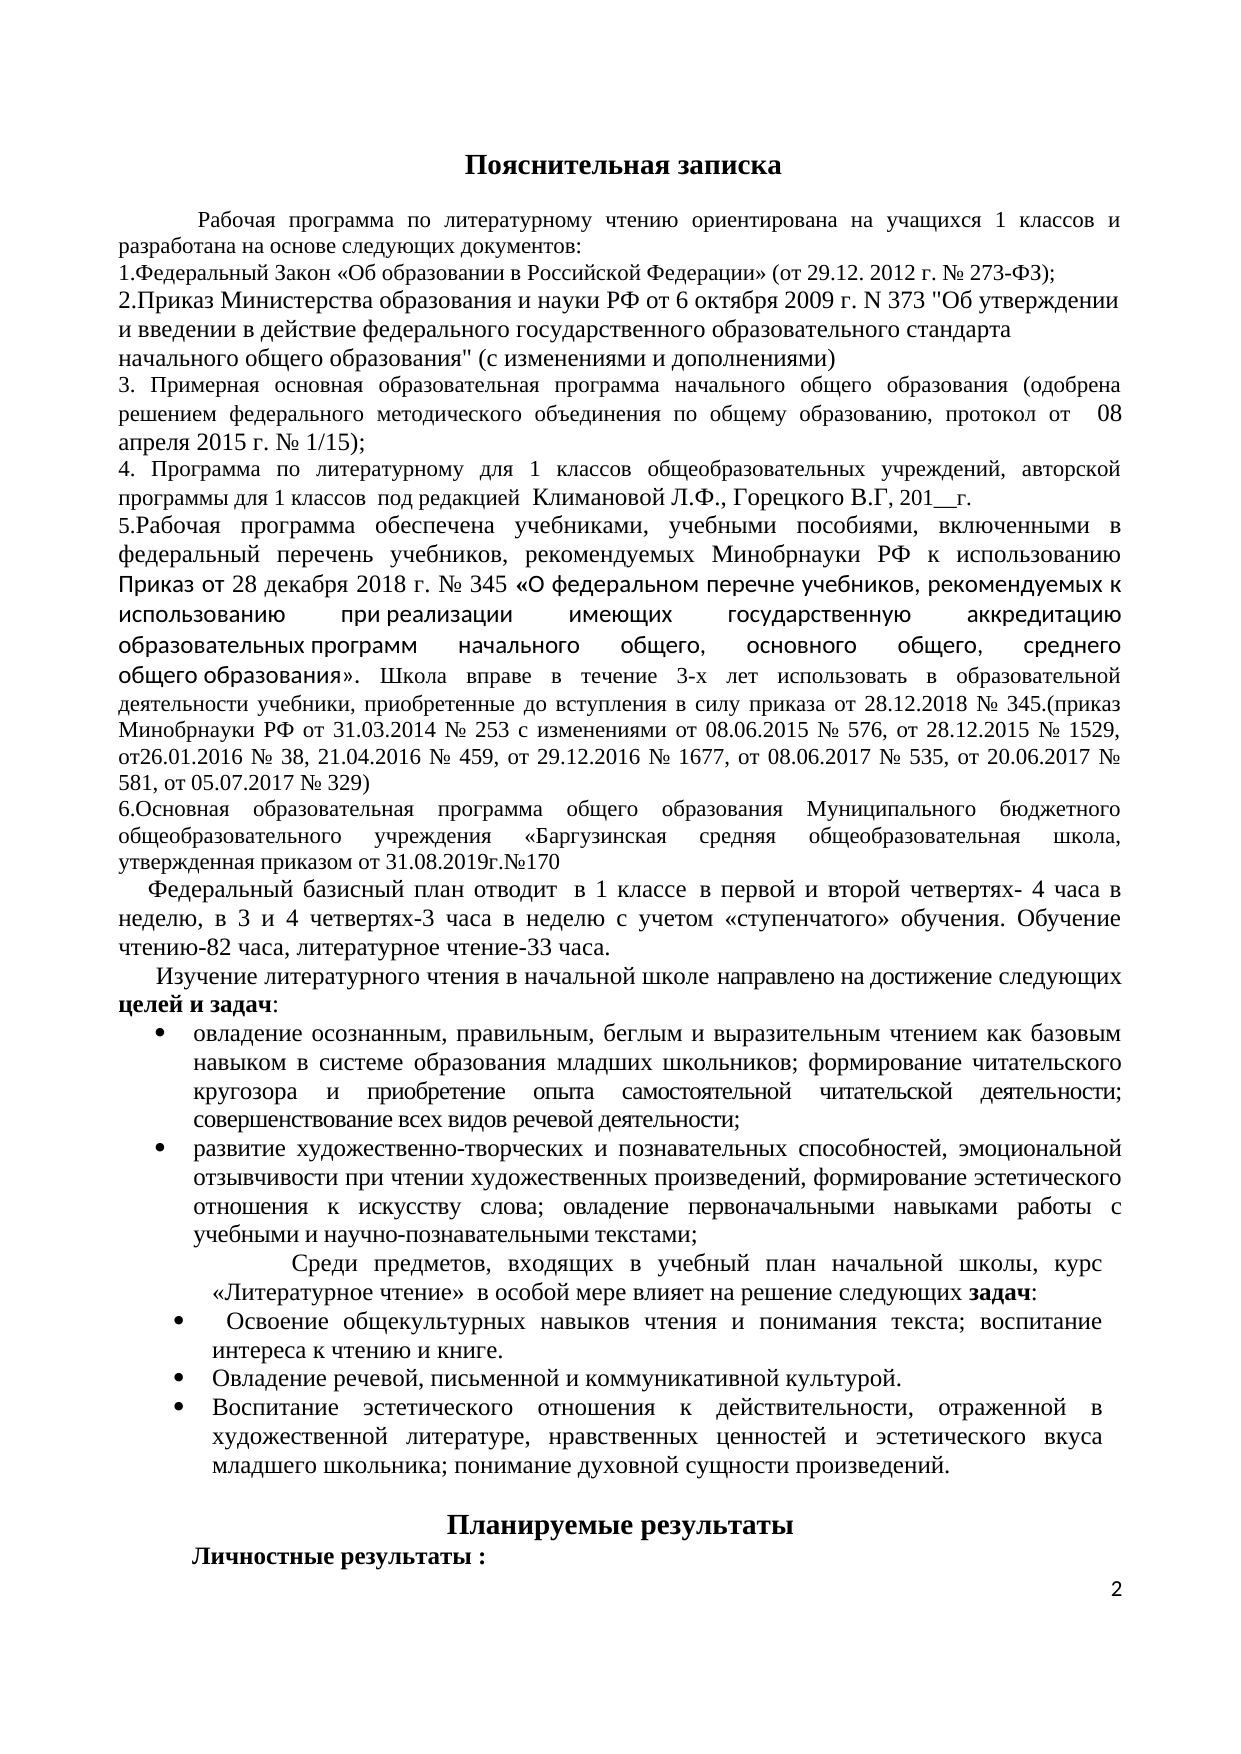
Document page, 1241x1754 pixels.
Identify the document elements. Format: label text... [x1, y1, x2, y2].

list Освоение общекультурных навыков чтения и понимания текста; воспитание интереса к чтению и книге. [174, 1306, 1103, 1363]
text Изучение литературного чтения в начальной школе направлено на достижение следующих целей и задач: [118, 961, 1122, 1018]
text 6.Основная образовательная программа общего образования Муниципального бюджетного общеобразовательного учреждения «Баргузинская средняя общеобразовательная школа, утвержденная приказом от 31.08.2019г.№170 [118, 796, 1122, 874]
text Федеральный базисный план отводит в 1 классе в первой и второй четвертях- 4 часа в неделю, в 3 и 4 четвертях-3 часа в неделю с учетом «ступенчатого» обучения. Обучение чтению-82 часа, литературное чтение-33 часа. [118, 874, 1122, 961]
list Среди предметов, входящих в учебный план начальной школы, курс «Литературное чтение» в особой мере влияет на решение следующих задач: [212, 1248, 1103, 1306]
text Пояснительная записка [118, 147, 1122, 180]
list развитие художественно-творческих и познавательных способностей, эмоциональной отзывчивости при чтении художественных произведений, формирование эстетического отношения к искусству слова; овладение первоначальными навыками работы с учебными и научно-познавательными текстами; [156, 1133, 1122, 1248]
list овладение осознанным, правильным, беглым и выразительным чтением как базовым навыком в системе образования младших школьников; формирование читательского кругозора и приобретение опыта самостоятельной читательской деятельности; совершенствование всех видов речевой деятельности; [156, 1018, 1122, 1133]
text Личностные результаты : [118, 1541, 1122, 1569]
list Овладение речевой, письменной и коммуникативной культурой. [174, 1363, 1103, 1392]
list Воспитание эстетического отношения к действительности, отраженной в художественной литературе, нравственных ценностей и эстетического вкуса младшего школьника; понимание духовной сущности произведений. [174, 1392, 1103, 1478]
text 2.Приказ Министерства образования и науки РФ от 6 октября 2009 г. N 373 "Об утверждении и введении в действие федерального государственного образовательного стандарта начального общего образования" (с изменениями и дополнениями) [118, 285, 1122, 372]
text Рабочая программа по литературному чтению ориентирована на учащихся 1 классов и разработана на основе следующих документов: [118, 206, 1122, 259]
text Планируемые результаты [118, 1507, 1122, 1541]
text 3. Примерная основная образовательная программа начального общего образования (одобрена решением федерального методического объединения по общему образованию, протокол от 08 апреля 2015 г. № 1/15); [118, 372, 1122, 455]
text 4. Программа по литературному для 1 классов общеобразовательных учреждений, авторской программы для 1 классов под редакцией Климановой Л.Ф., Горецкого В.Г, 201__г. [118, 455, 1122, 511]
text 5.Рабочая программа обеспечена учебниками, учебными пособиями, включенными в федеральный перечень учебников, рекомендуемых Минобрнауки РФ к использованию Приказ от 28 декабря 2018 г. № 345 «О федеральном перечне учебников, рекомендуемых к использованию при реализации имеющих государственную аккредитацию образовательных программ начального общего, основного общего, среднего общего образования». Школа вправе в течение 3-х лет использовать в образовательной деятельности учебники, приобретенные до вступления в силу приказа от 28.12.2018 № 345.(приказ Минобрнауки РФ от 31.03.2014 № 253 с изменениями от 08.06.2015 № 576, от 28.12.2015 № 1529, от26.01.2016 № 38, 21.04.2016 № 459, от 29.12.2016 № 1677, от 08.06.2017 № 535, от 20.06.2017 № 581, от 05.07.2017 № 329) [118, 511, 1122, 796]
text 1.Федеральный Закон «Об образовании в Российской Федерации» (от 29.12. 2012 г. № 273-ФЗ); [118, 259, 1122, 285]
